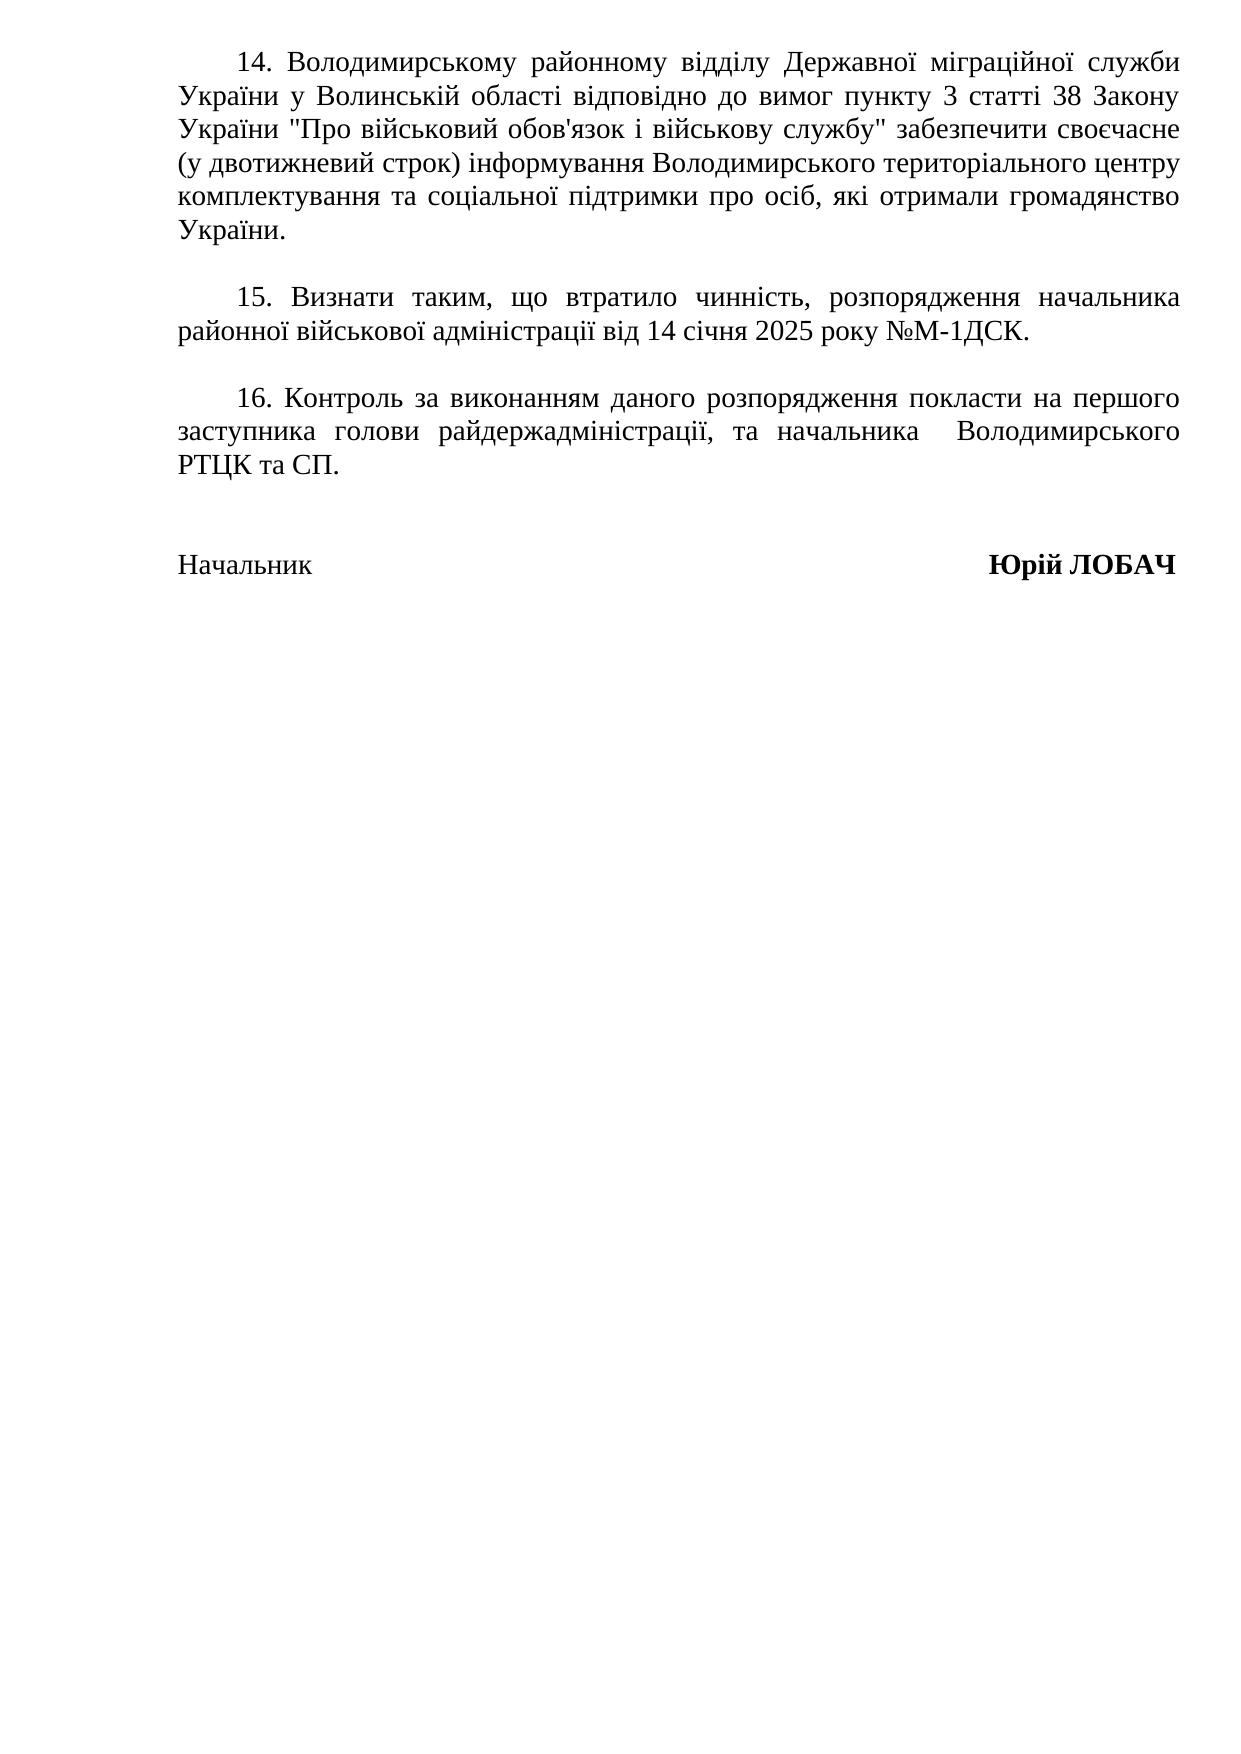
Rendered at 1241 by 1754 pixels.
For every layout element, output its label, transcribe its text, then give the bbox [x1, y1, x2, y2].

text Начальник Юрій ЛОБАЧ [177, 547, 1181, 581]
text 14. Володимирському районному відділу Державної міграційної служби України у Волинській області відповідно до вимог пункту 3 статті 38 Закону України "Про військовий обов'язок і військову службу" забезпечити своєчасне (у двотижневий строк) інформування Володимирського територіального центру комплектування та соціальної підтримки про осіб, які отримали громадянство України. [177, 44, 1181, 246]
text 15. Визнати таким, що втратило чинність, розпорядження начальника районної військової адміністрації від 14 січня 2025 року №М-1ДСК. [177, 279, 1181, 346]
text 16. Контроль за виконанням даного розпорядження покласти на першого заступника голови райдержадміністрації, та начальника Володимирського РТЦК та СП. [177, 380, 1181, 480]
